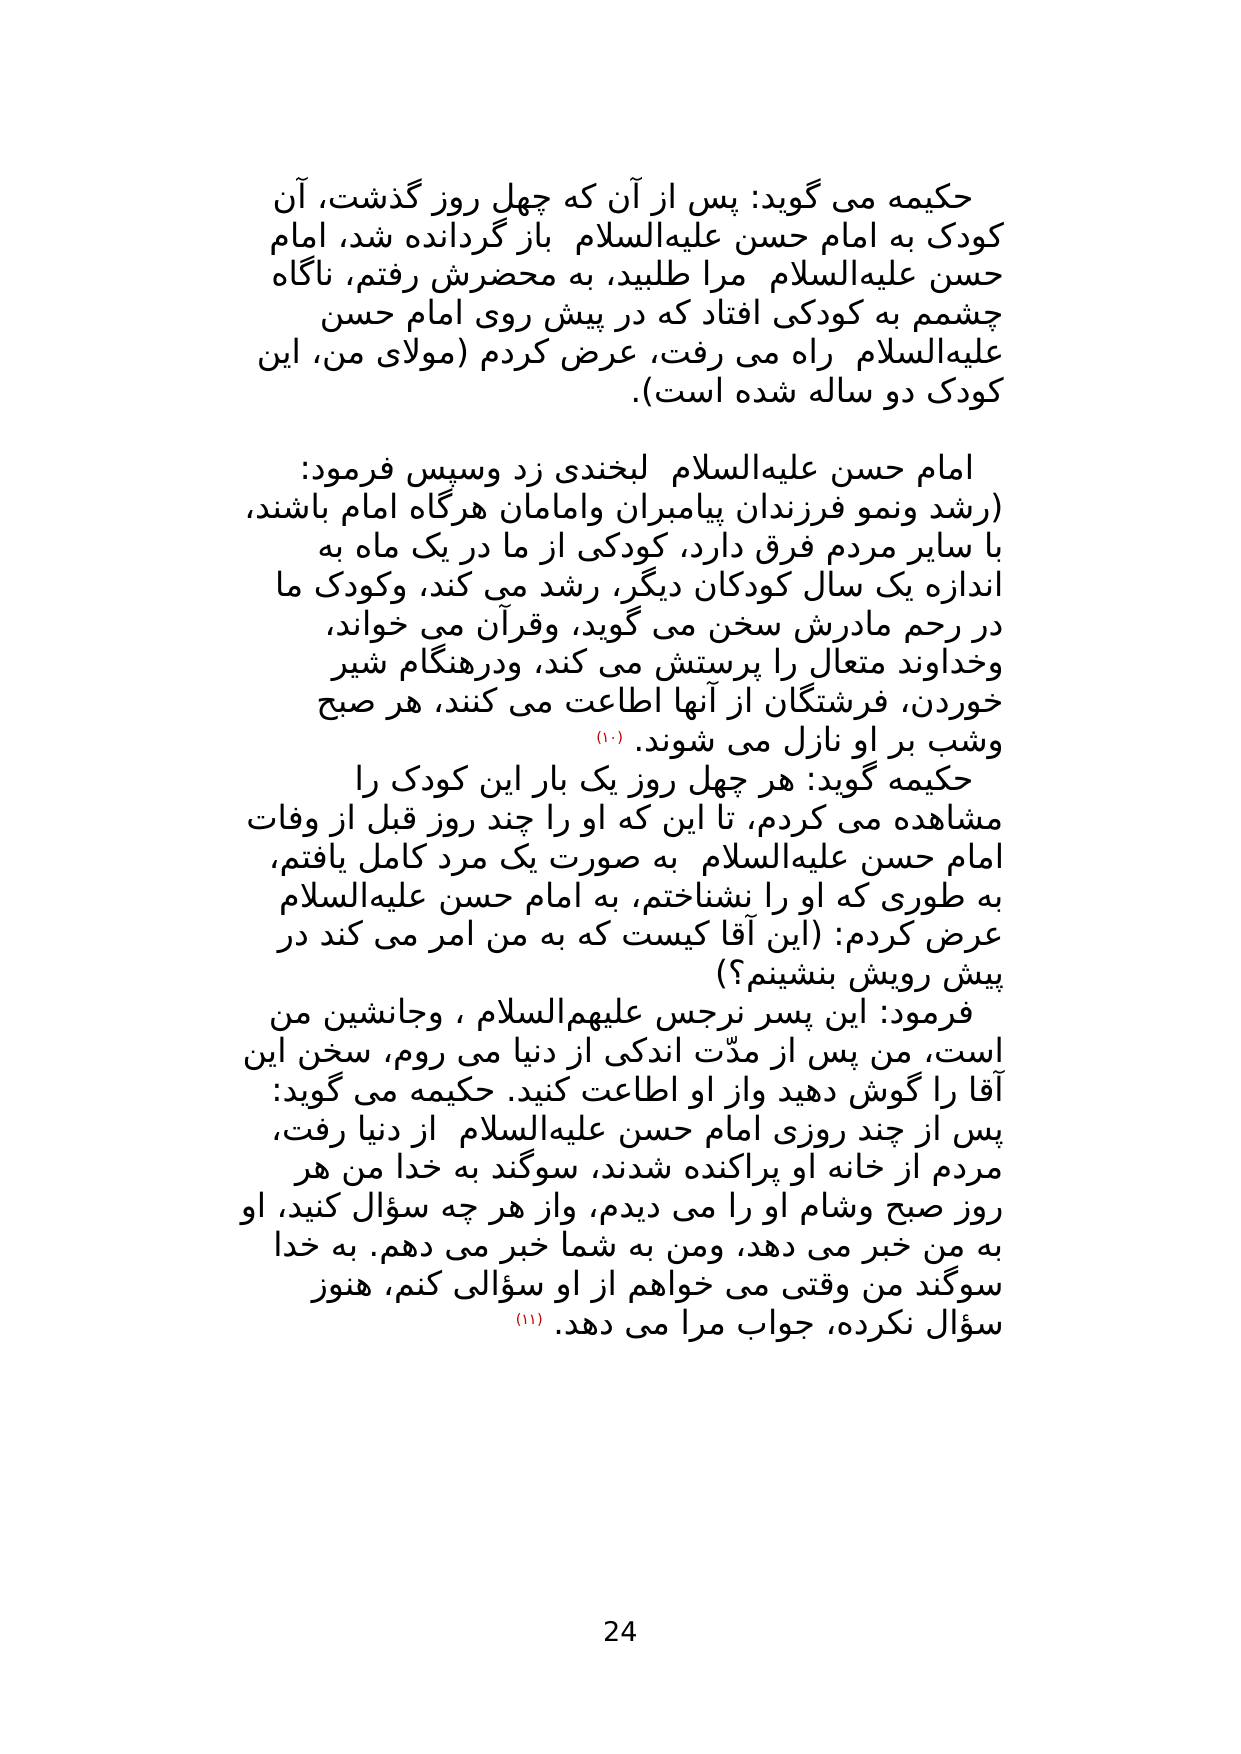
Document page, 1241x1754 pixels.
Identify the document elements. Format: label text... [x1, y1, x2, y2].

text فرمود: اين پسر نرجس عليهم‌السلام ، وجانشين من است، من پس از مدّت اندکى از دنيا مى روم، سخن اين آقا را گوش دهيد واز او اطاعت کنيد. حکيمه مى گويد: پس از چند روزى امام حسن عليه‌السلام از دنيا رفت، مردم از خانه او پراکنده شدند، سوگند به خدا من هر روز صبح وشام او را مى ديدم، واز هر چه سؤال کنيد، او به من خبر مى دهد، ومن به شما خبر مى دهم. به خدا سوگند من وقتى مى خواهم از او سؤالى کنم، هنوز سؤال نکرده، جواب مرا مى دهد. (١١) [236, 993, 1004, 1342]
text حکيمه مى گويد: پس از آن که چهل روز گذشت، آن کودک به امام حسن عليه‌السلام باز گردانده شد، امام حسن عليه‌السلام مرا طلبيد، به محضرش رفتم، ناگاه چشمم به کودکى افتاد که در پيش روى امام حسن عليه‌السلام راه مى رفت، عرض کردم (مولاى من، اين کودک دو ساله شده است). [236, 177, 1004, 449]
text حکيمه گويد: هر چهل روز يک بار اين کودک را مشاهده مى کردم، تا اين که او را چند روز قبل از وفات امام حسن عليه‌السلام به صورت يک مرد کامل يافتم، به طورى که او را نشناختم، به امام حسن عليه‌السلام عرض کردم: (اين آقا کيست که به من امر مى کند در پيش رويش بنشينم؟) [236, 759, 1004, 993]
text امام حسن عليه‌السلام لبخندى زد وسپس فرمود: (رشد ونمو فرزندان پيامبران وامامان هرگاه امام باشند، با ساير مردم فرق دارد، کودکى از ما در يک ماه به اندازه يک سال کودکان ديگر، رشد مى کند، وکودک ما در رحم مادرش سخن مى گويد، وقرآن مى خواند، وخداوند متعال را پرستش مى کند، ودرهنگام شير خوردن، فرشتگان از آنها اطاعت مى کنند، هر صبح وشب بر او نازل مى شوند. (١٠) [236, 449, 1004, 759]
